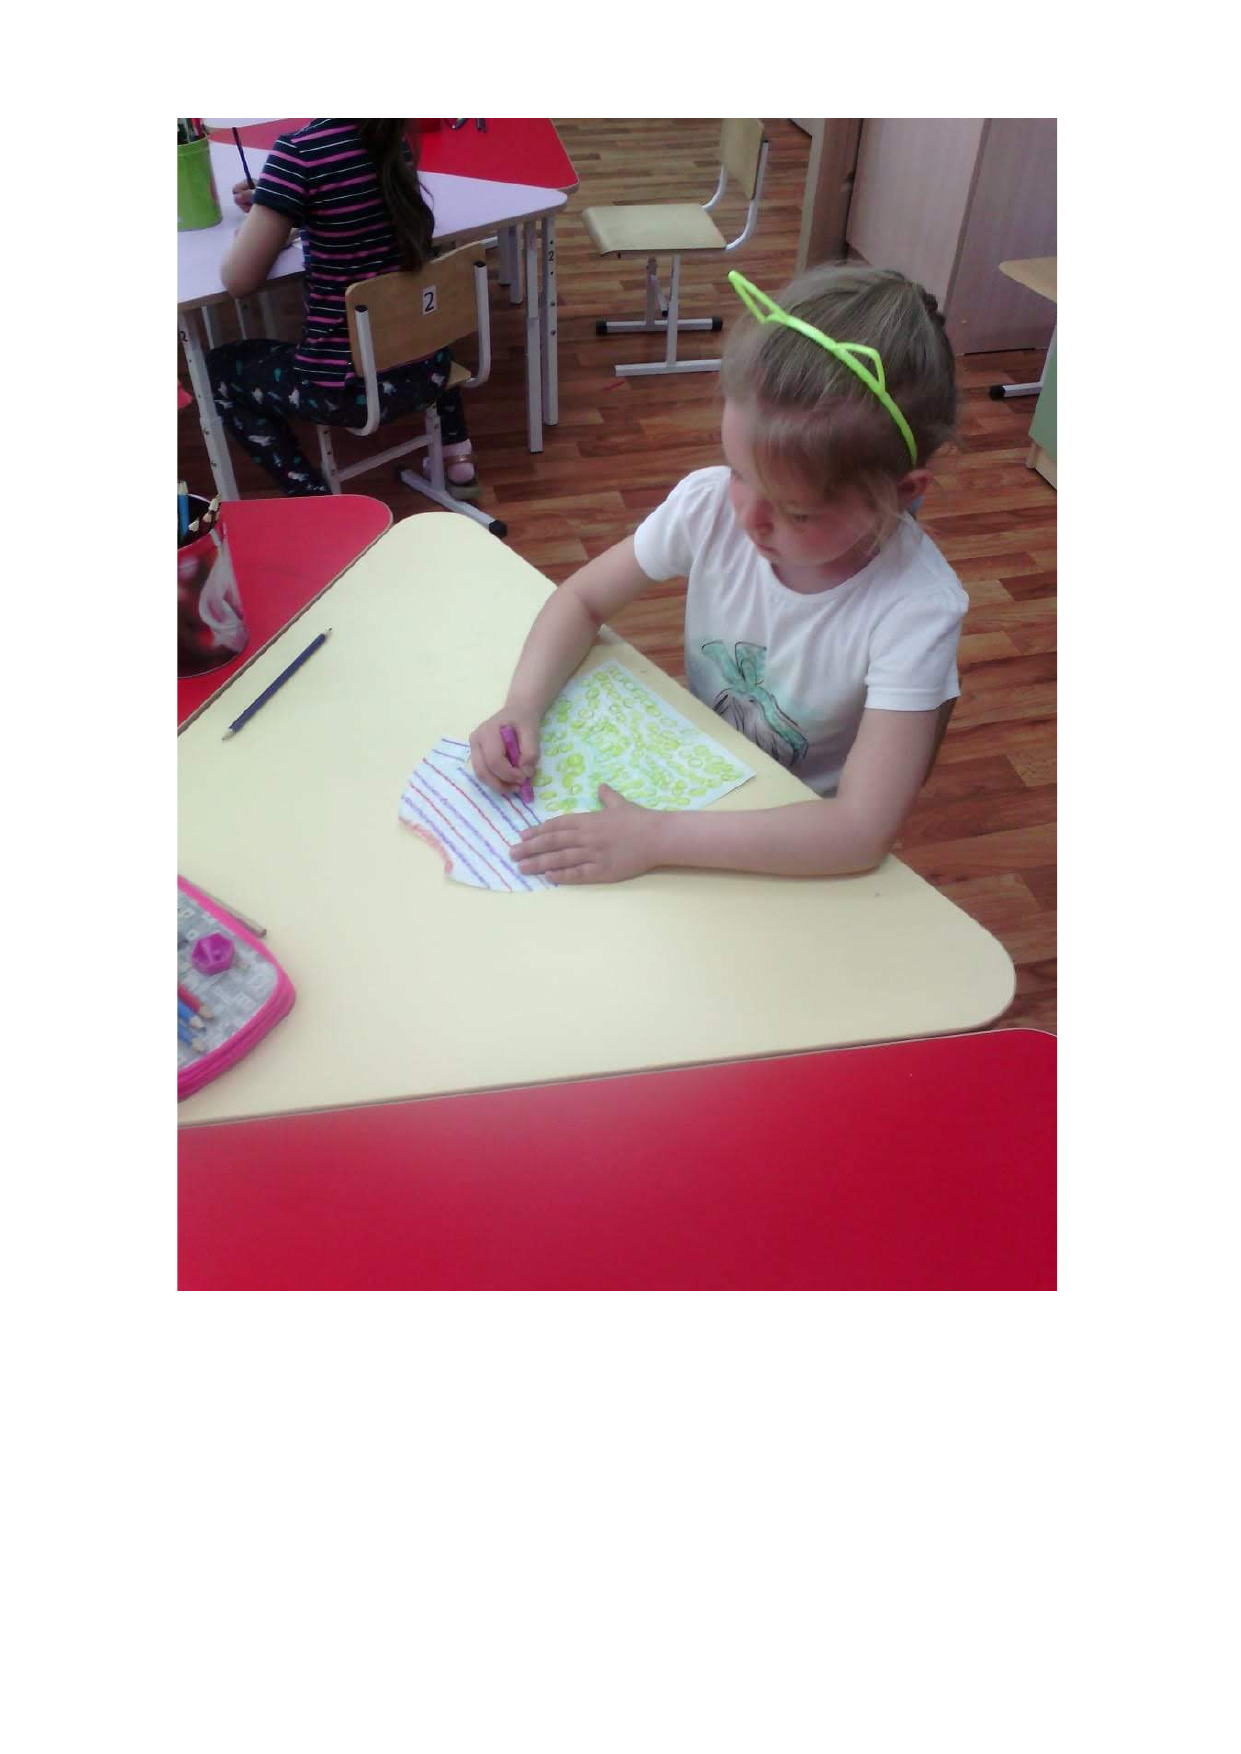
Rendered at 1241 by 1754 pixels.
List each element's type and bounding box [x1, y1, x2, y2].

picture [177, 118, 1058, 1291]
